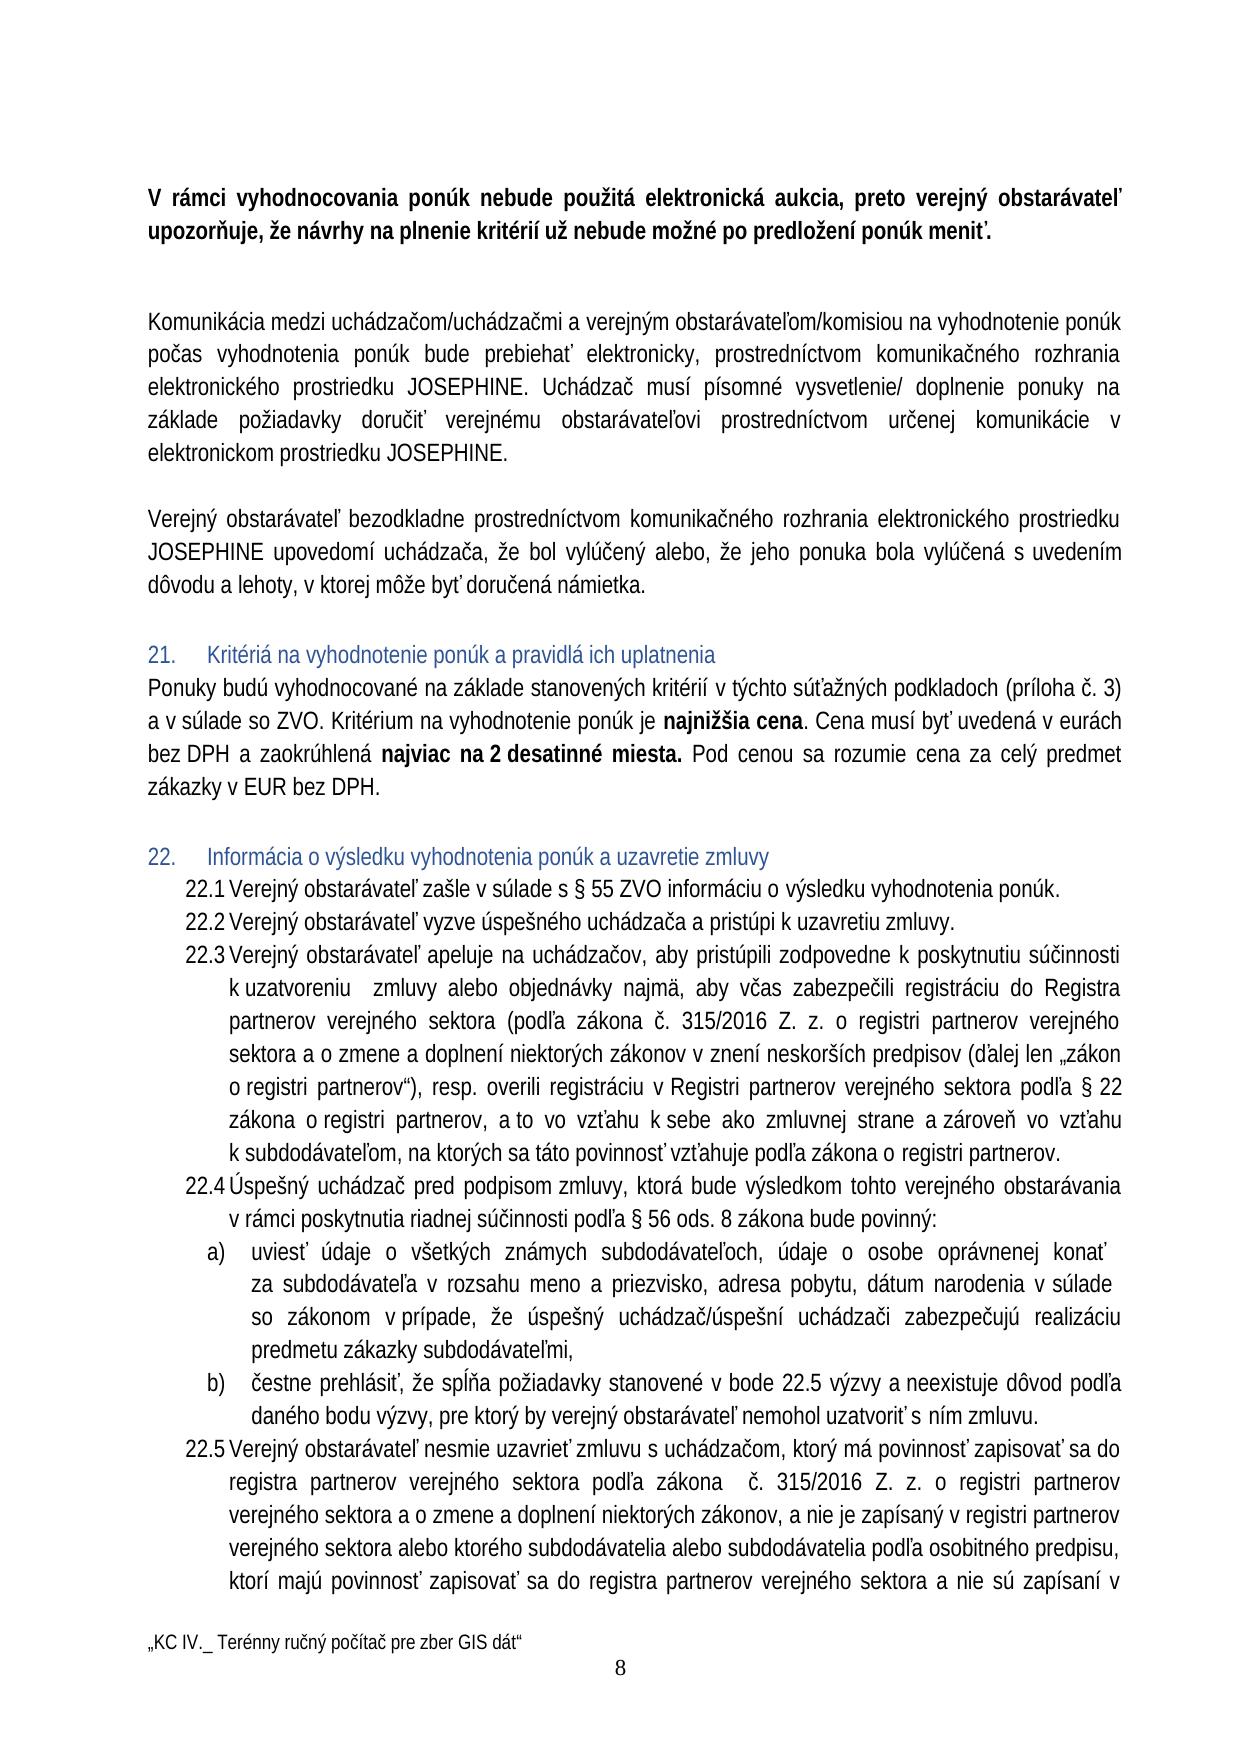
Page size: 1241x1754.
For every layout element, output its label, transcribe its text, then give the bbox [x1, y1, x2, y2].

list Úspešný uchádzač pred podpisom zmluvy, ktorá bude výsledkom tohto verejného obstarávania v rámci poskytnutia riadnej súčinnosti podľa § 56 ods. 8 zákona bude povinný: [185, 1171, 1122, 1232]
list uviesť údaje o všetkých známych subdodávateľoch, údaje o osobe oprávnenej konať za subdodávateľa v rozsahu meno a priezvisko, adresa pobytu, dátum narodenia v súlade so zákonom v prípade, že úspešný uchádzač/úspešní uchádzači zabezpečujú realizáciu predmetu zákazky subdodávateľmi, [207, 1237, 1122, 1364]
list Verejný obstarávateľ zašle v súlade s § 55 ZVO informáciu o výsledku vyhodnotenia ponúk. [185, 874, 1122, 903]
list Komunikácia medzi uchádzačom/uchádzačmi a verejným obstarávateľom/komisiou na vyhodnotenie ponúk počas vyhodnotenia ponúk bude prebiehať elektronicky, prostredníctvom komunikačného rozhrania elektronického prostriedku JOSEPHINE. Uchádzač musí písomné vysvetlenie/ doplnenie ponuky na základe požiadavky doručiť verejnému obstarávateľovi prostredníctvom určenej komunikácie v elektronickom prostriedku JOSEPHINE. [148, 307, 1122, 467]
list Verejný obstarávateľ apeluje na uchádzačov, aby pristúpili zodpovedne k poskytnutiu súčinnosti k uzatvoreniu zmluvy alebo objednávky najmä, aby včas zabezpečili registráciu do Registra partnerov verejného sektora (podľa zákona č. 315/2016 Z. z. o registri partnerov verejného sektora a o zmene a doplnení niektorých zákonov v znení neskorších predpisov (ďalej len „zákon o registri partnerov“), resp. overili registráciu v Registri partnerov verejného sektora podľa § 22 zákona o registri partnerov, a to vo vzťahu k sebe ako zmluvnej strane a zároveň vo vzťahu k subdodávateľom, na ktorých sa táto povinnosť vzťahuje podľa zákona o registri partnerov. [185, 940, 1122, 1166]
subtitle Informácia o výsledku vyhodnotenia ponúk a uzavretie zmluvy [148, 842, 1122, 870]
list Verejný obstarávateľ vyzve úspešného uchádzača a pristúpi k uzavretiu zmluvy. [185, 907, 1122, 936]
text V rámci vyhodnocovania ponúk nebude použitá elektronická aukcia, preto verejný obstarávateľ upozorňuje, že návrhy na plnenie kritérií už nebude možné po predložení ponúk meniť. [148, 183, 1122, 245]
text Ponuky budú vyhodnocované na základe stanovených kritérií v týchto súťažných podkladoch (príloha č. 3) a v súlade so ZVO. Kritérium na vyhodnotenie ponúk je najnižšia cena. Cena musí byť uvedená v eurách bez DPH a zaokrúhlená najviac na 2 desatinné miesta. Pod cenou sa rozumie cena za celý predmet zákazky v EUR bez DPH. [148, 673, 1122, 800]
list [185, 1434, 1122, 1594]
list Verejný obstarávateľ bezodkladne prostredníctvom komunikačného rozhrania elektronického prostriedku JOSEPHINE upovedomí uchádzača, že bol vylúčený alebo, že jeho ponuka bola vylúčená s uvedením dôvodu a lehoty, v ktorej môže byť doručená námietka. [148, 504, 1122, 598]
subtitle Kritériá na vyhodnotenie ponúk a pravidlá ich uplatnenia [148, 640, 1122, 668]
list čestne prehlásiť, že spĺňa požiadavky stanovené v bode 22.5 výzvy a neexistuje dôvod podľa daného bodu výzvy, pre ktorý by verejný obstarávateľ nemohol uzatvoriť s ním zmluvu. [207, 1368, 1122, 1430]
